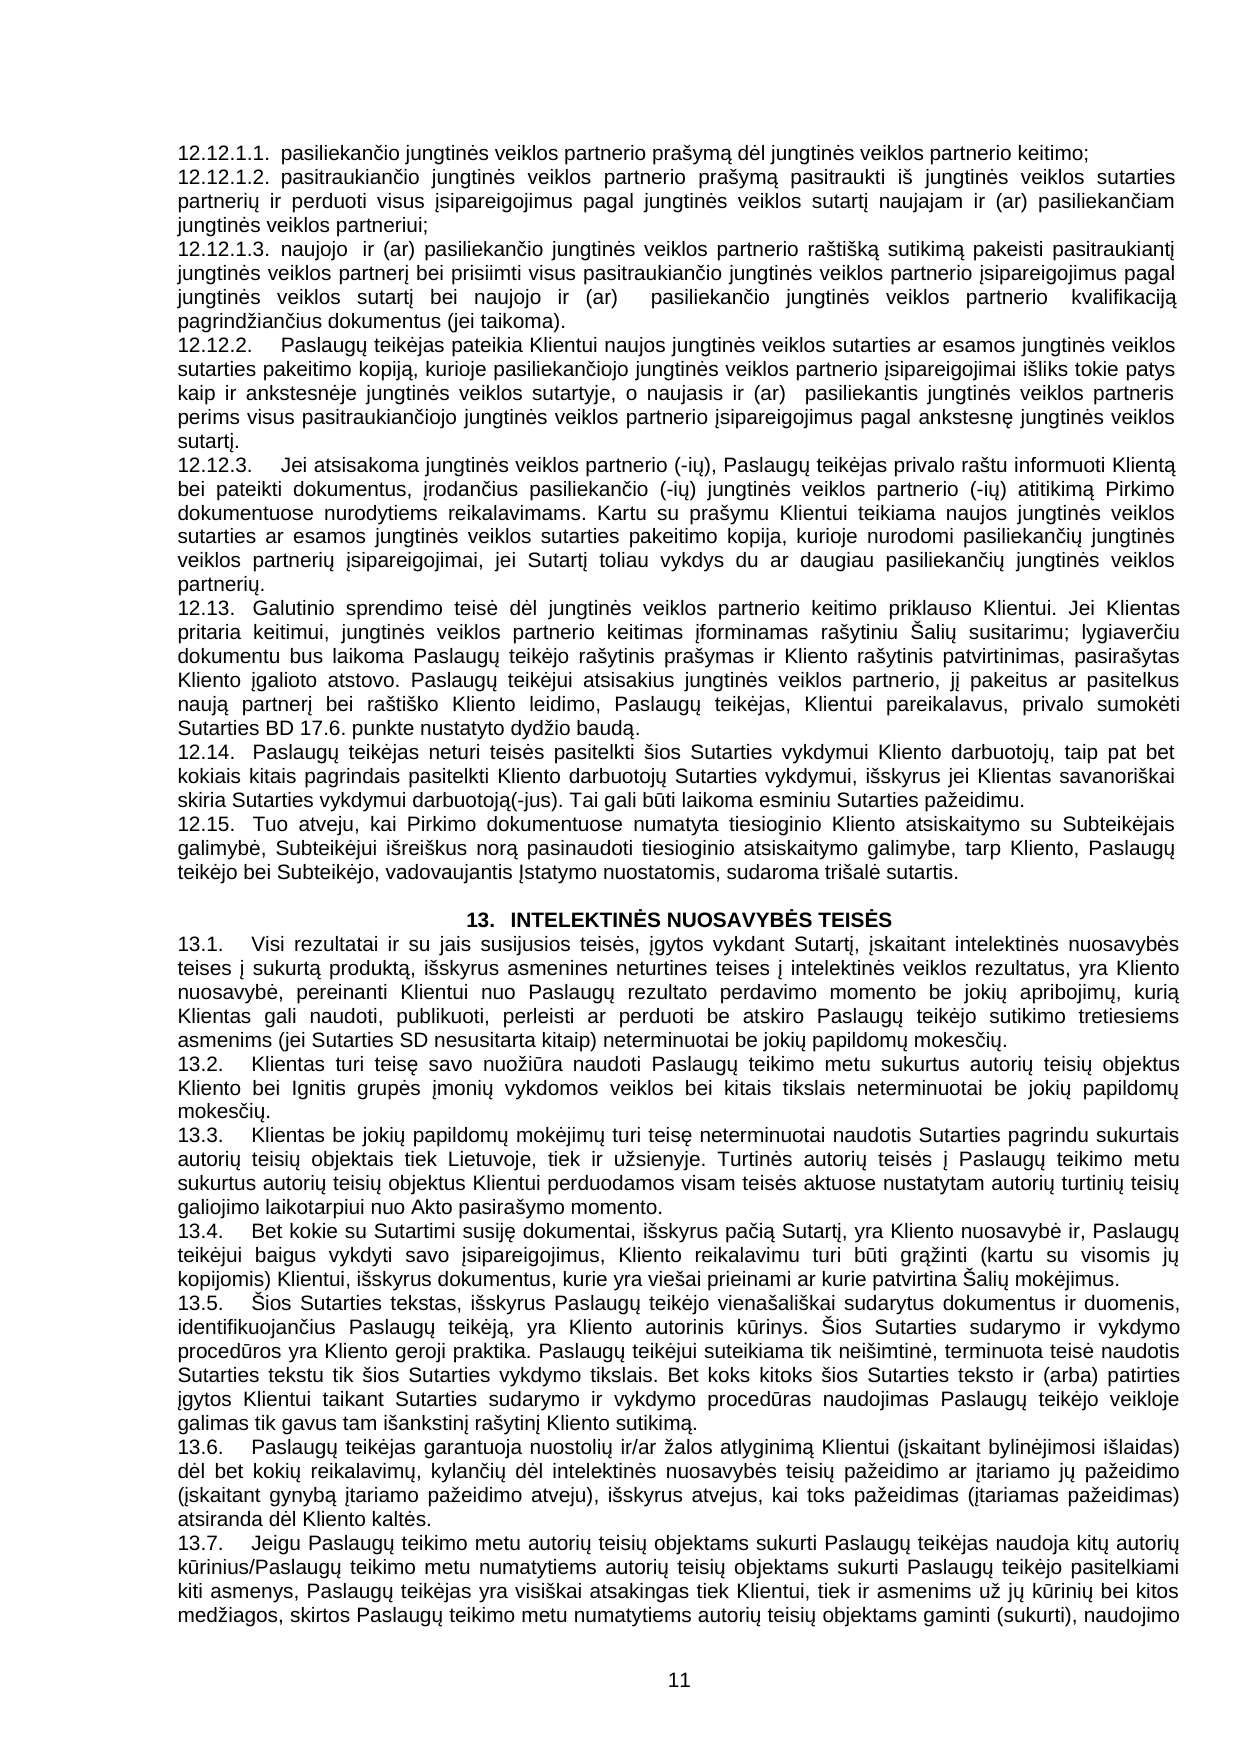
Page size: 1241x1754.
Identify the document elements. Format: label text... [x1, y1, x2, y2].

list Galutinio sprendimo teisė dėl jungtinės veiklos partnerio keitimo priklauso Klientui. Jei Klientas pritaria keitimui, jungtinės veiklos partnerio keitimas įforminamas rašytiniu Šalių susitarimu; lygiaverčiu dokumentu bus laikoma Paslaugų teikėjo rašytinis prašymas ir Kliento rašytinis patvirtinimas, pasirašytas Kliento įgalioto atstovo. Paslaugų teikėjui atsisakius jungtinės veiklos partnerio, jį pakeitus ar pasitelkus naują partnerį bei raštiško Kliento leidimo, Paslaugų teikėjas, Klientui pareikalavus, privalo sumokėti Sutarties BD 17.6. punkte nustatyto dydžio baudą. [177, 596, 1181, 740]
list Jei atsisakoma jungtinės veiklos partnerio (-ių), Paslaugų teikėjas privalo raštu informuoti Klientą bei pateikti dokumentus, įrodančius pasiliekančio (-ių) jungtinės veiklos partnerio (-ių) atitikimą Pirkimo dokumentuose nurodytiems reikalavimams. Kartu su prašymu Klientui teikiama naujos jungtinės veiklos sutarties ar esamos jungtinės veiklos sutarties pakeitimo kopija, kurioje nurodomi pasiliekančių jungtinės veiklos partnerių įsipareigojimai, jei Sutartį toliau vykdys du ar daugiau pasiliekančių jungtinės veiklos partnerių. [177, 452, 1176, 596]
list Paslaugų teikėjas neturi teisės pasitelkti šios Sutarties vykdymui Kliento darbuotojų, taip pat bet kokiais kitais pagrindais pasitelkti Kliento darbuotojų Sutarties vykdymui, išskyrus jei Klientas savanoriškai skiria Sutarties vykdymui darbuotoją(-jus). Tai gali būti laikoma esminiu Sutarties pažeidimu. [177, 740, 1176, 812]
list Klientas be jokių papildomų mokėjimų turi teisę neterminuotai naudotis Sutarties pagrindu sukurtais autorių teisių objektais tiek Lietuvoje, tiek ir užsienyje. Turtinės autorių teisės į Paslaugų teikimo metu sukurtus autorių teisių objektus Klientui perduodamos visam teisės aktuose nustatytam autorių turtinių teisių galiojimo laikotarpiui nuo Akto pasirašymo momento. [177, 1123, 1181, 1219]
list Šios Sutarties tekstas, išskyrus Paslaugų teikėjo vienašališkai sudarytus dokumentus ir duomenis, identifikuojančius Paslaugų teikėją, yra Kliento autorinis kūrinys. Šios Sutarties sudarymo ir vykdymo procedūros yra Kliento geroji praktika. Paslaugų teikėjui suteikiama tik neišimtinė, terminuota teisė naudotis Sutarties tekstu tik šios Sutarties vykdymo tikslais. Bet koks kitoks šios Sutarties teksto ir (arba) patirties įgytos Klientui taikant Sutarties sudarymo ir vykdymo procedūras naudojimas Paslaugų teikėjo veikloje galimas tik gavus tam išankstinį rašytinį Kliento sutikimą. [177, 1291, 1181, 1435]
list Paslaugų teikėjas pateikia Klientui naujos jungtinės veiklos sutarties ar esamos jungtinės veiklos sutarties pakeitimo kopiją, kurioje pasiliekančiojo jungtinės veiklos partnerio įsipareigojimai išliks tokie patys kaip ir ankstesnėje jungtinės veiklos sutartyje, o naujasis ir (ar) pasiliekantis jungtinės veiklos partneris perims visus pasitraukiančiojo jungtinės veiklos partnerio įsipareigojimus pagal ankstesnę jungtinės veiklos sutartį. [177, 333, 1176, 452]
list naujojo ir (ar) pasiliekančio jungtinės veiklos partnerio raštišką sutikimą pakeisti pasitraukiantį jungtinės veiklos partnerį bei prisiimti visus pasitraukiančio jungtinės veiklos partnerio įsipareigojimus pagal jungtinės veiklos sutartį bei naujojo ir (ar) pasiliekančio jungtinės veiklos partnerio kvalifikaciją pagrindžiančius dokumentus (jei taikoma). [177, 237, 1176, 333]
list Bet kokie su Sutartimi susiję dokumentai, išskyrus pačią Sutartį, yra Kliento nuosavybė ir, Paslaugų teikėjui baigus vykdyti savo įsipareigojimus, Kliento reikalavimu turi būti grąžinti (kartu su visomis jų kopijomis) Klientui, išskyrus dokumentus, kurie yra viešai prieinami ar kurie patvirtina Šalių mokėjimus. [177, 1219, 1181, 1291]
list pasitraukiančio jungtinės veiklos partnerio prašymą pasitraukti iš jungtinės veiklos sutarties partnerių ir perduoti visus įsipareigojimus pagal jungtinės veiklos sutartį naujajam ir (ar) pasiliekančiam jungtinės veiklos partneriui; [177, 165, 1176, 237]
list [177, 1531, 1181, 1626]
list Visi rezultatai ir su jais susijusios teisės, įgytos vykdant Sutartį, įskaitant intelektinės nuosavybės teises į sukurtą produktą, išskyrus asmenines neturtines teises į intelektinės veiklos rezultatus, yra Kliento nuosavybė, pereinanti Klientui nuo Paslaugų rezultato perdavimo momento be jokių apribojimų, kurią Klientas gali naudoti, publikuoti, perleisti ar perduoti be atskiro Paslaugų teikėjo sutikimo tretiesiems asmenims (jei Sutarties SD nesusitarta kitaip) neterminuotai be jokių papildomų mokesčių. [177, 932, 1181, 1051]
list Klientas turi teisę savo nuožiūra naudoti Paslaugų teikimo metu sukurtus autorių teisių objektus Kliento bei Ignitis grupės įmonių vykdomos veiklos bei kitais tikslais neterminuotai be jokių papildomų mokesčių. [177, 1051, 1181, 1123]
list INTELEKTINĖS NUOSAVYBĖS TEISĖS [177, 908, 1181, 932]
list Paslaugų teikėjas garantuoja nuostolių ir/ar žalos atlyginimą Klientui (įskaitant bylinėjimosi išlaidas) dėl bet kokių reikalavimų, kylančių dėl intelektinės nuosavybės teisių pažeidimo ar įtariamo jų pažeidimo (įskaitant gynybą įtariamo pažeidimo atveju), išskyrus atvejus, kai toks pažeidimas (įtariamas pažeidimas) atsiranda dėl Kliento kaltės. [177, 1435, 1181, 1531]
list pasiliekančio jungtinės veiklos partnerio prašymą dėl jungtinės veiklos partnerio keitimo; [177, 141, 1176, 165]
list Tuo atveju, kai Pirkimo dokumentuose numatyta tiesioginio Kliento atsiskaitymo su Subteikėjais galimybė, Subteikėjui išreiškus norą pasinaudoti tiesioginio atsiskaitymo galimybe, tarp Kliento, Paslaugų teikėjo bei Subteikėjo, vadovaujantis Įstatymo nuostatomis, sudaroma trišalė sutartis. [177, 812, 1176, 884]
